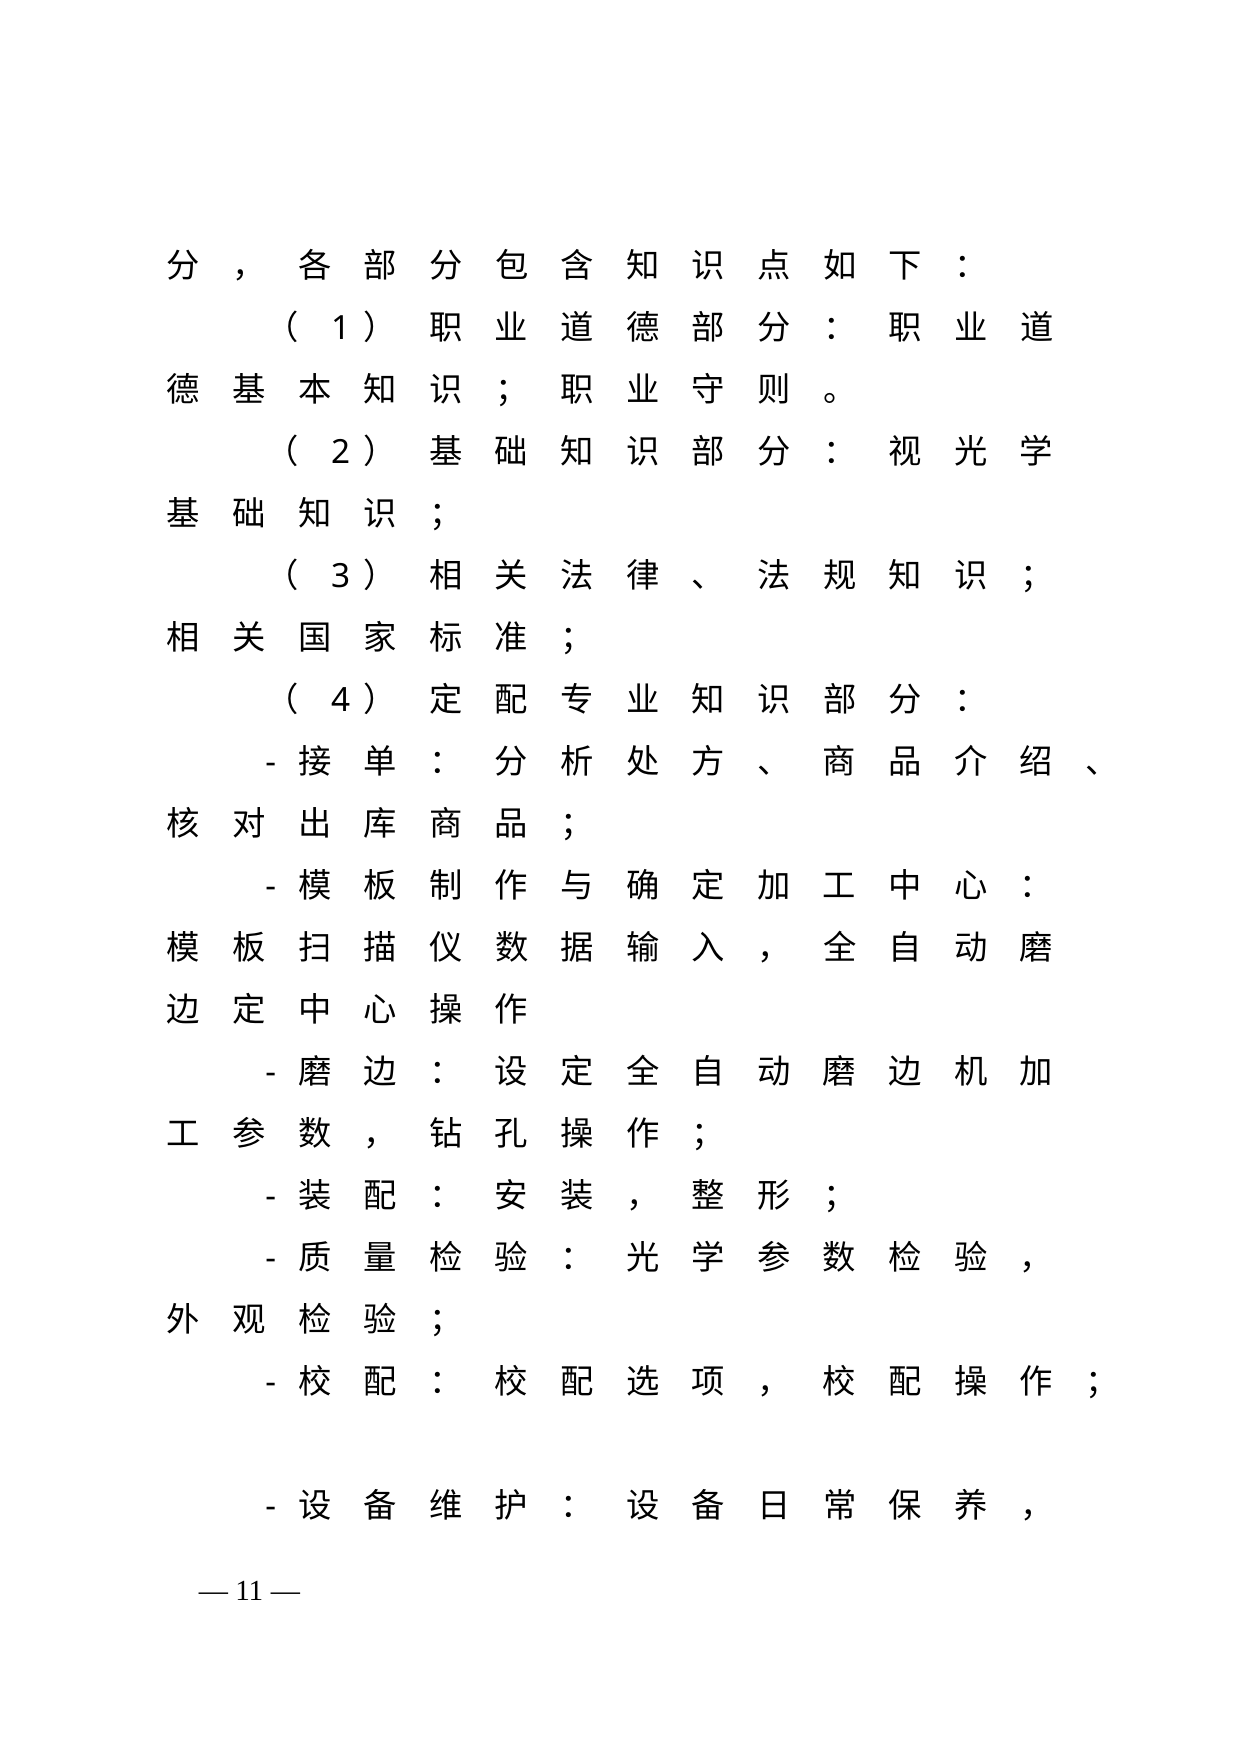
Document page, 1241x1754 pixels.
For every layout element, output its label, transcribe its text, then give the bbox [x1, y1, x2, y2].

text -装配：安装，整形； [167, 1162, 1085, 1224]
text -校配：校配选项，校配操作； [167, 1348, 1085, 1472]
text （1）职业道德部分：职业道德基本知识；职业守则。 [167, 294, 1085, 418]
text （3）相关法律、法规知识；相关国家标准； [167, 542, 1085, 666]
text -质量检验：光学参数检验，外观检验； [167, 1224, 1085, 1348]
text （2）基础知识部分：视光学基础知识； [167, 418, 1085, 542]
text -设备维护：设备日常保养，排除简易故障。 [167, 1472, 1085, 1534]
text -磨边：设定全自动磨边机加工参数，钻孔操作； [167, 1038, 1085, 1162]
text （4）定配专业知识部分： [167, 666, 1085, 728]
text -接单：分析处方、商品介绍、核对出库商品； [167, 728, 1085, 852]
text -模板制作与确定加工中心：模板扫描仪数据输入，全自动磨边定中心操作 [167, 852, 1085, 1038]
text 2.试题： 比赛内容包含职业道德、基础知识、专业知识三部分，各部分包含知识点如下： [167, 232, 1085, 294]
